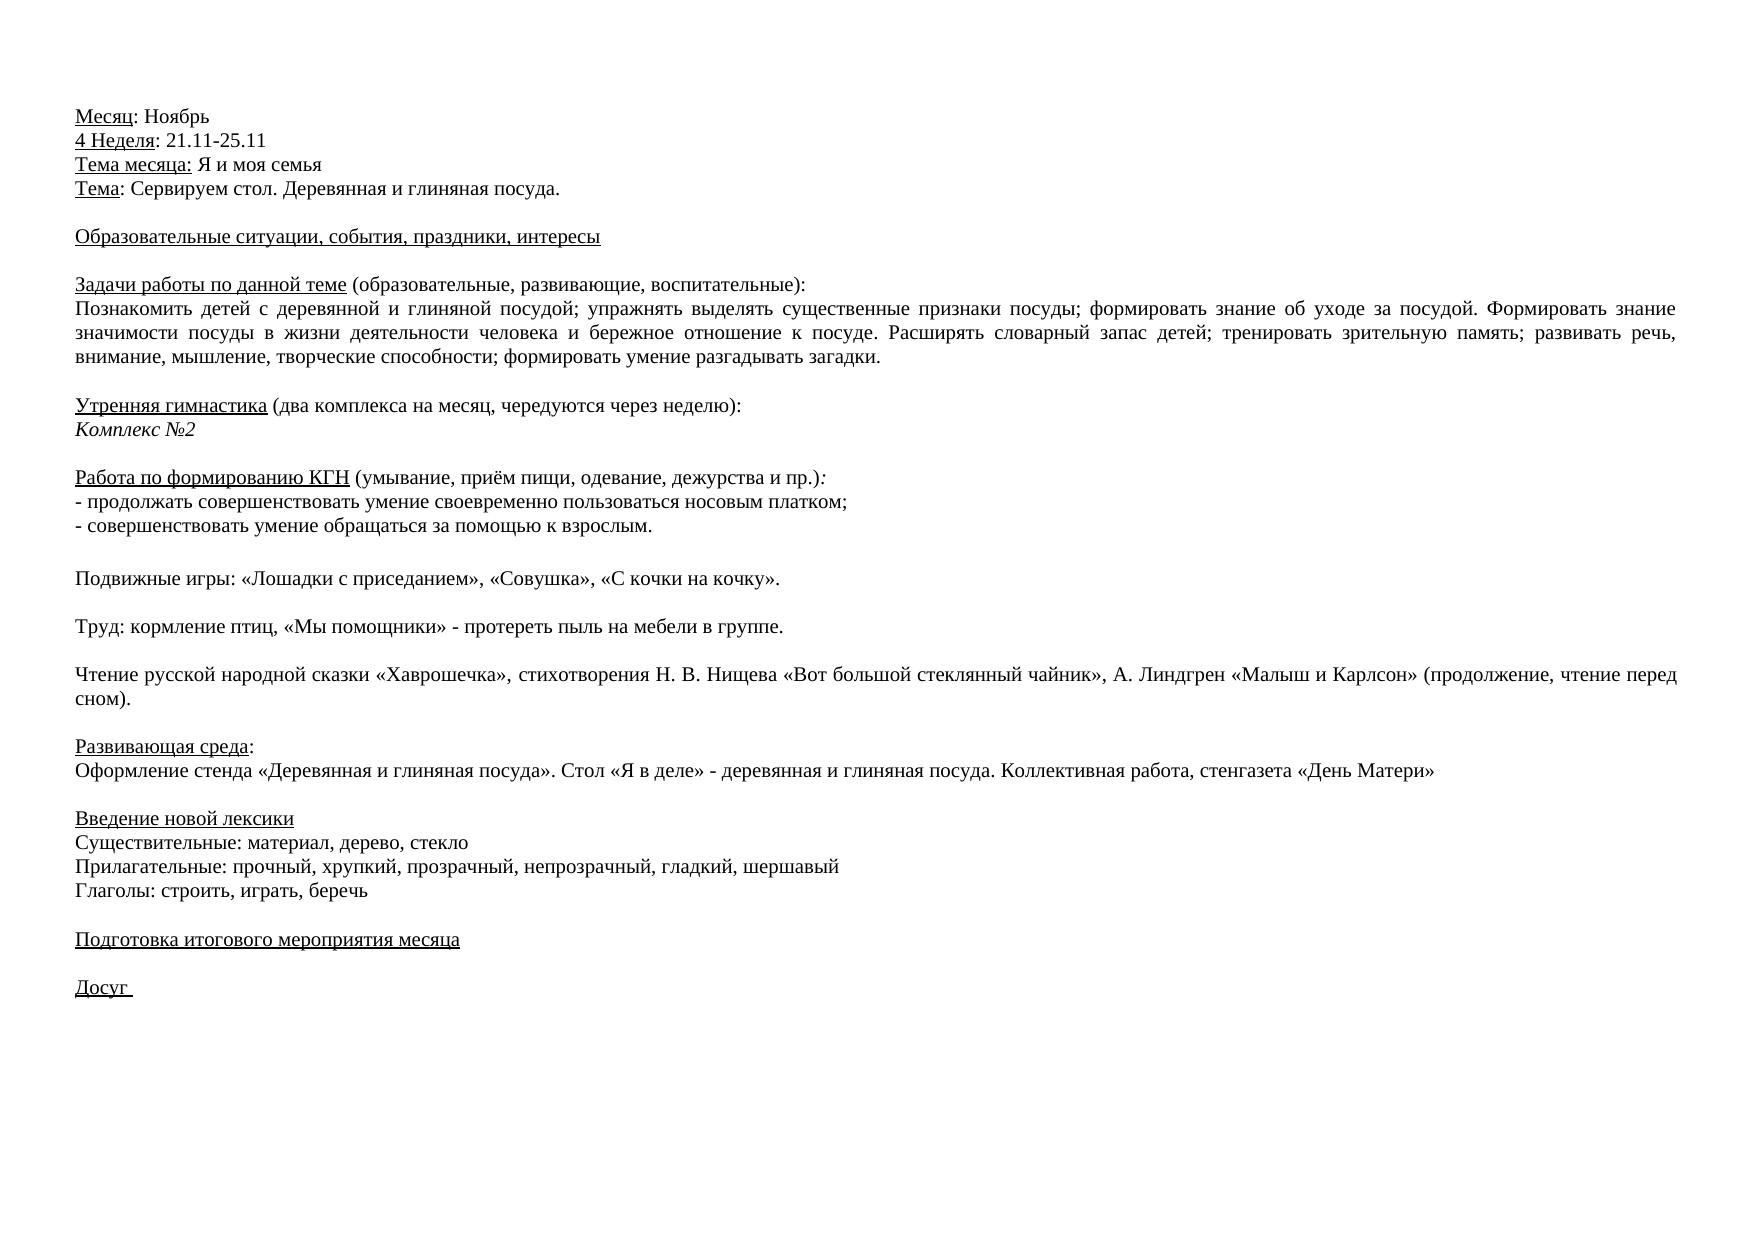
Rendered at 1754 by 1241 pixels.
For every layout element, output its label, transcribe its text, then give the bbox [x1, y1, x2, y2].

text Тема месяца: Я и моя семья [75, 152, 1679, 176]
text Образовательные ситуации, события, праздники, интересы [75, 224, 1679, 248]
text Познакомить детей с деревянной и глиняной посудой; упражнять выделять существенные признаки посуды; формировать знание об уходе за посудой. Формировать знание значимости посуды в жизни деятельности человека и бережное отношение к посуде. Расширять словарный запас детей; тренировать зрительную память; развивать речь, внимание, мышление, творческие способности; формировать умение разгадывать загадки. [75, 296, 1679, 368]
text Развивающая среда: [75, 734, 1679, 758]
text Подготовка итогового мероприятия месяца [75, 927, 1679, 951]
text Подвижные игры: «Лошадки с приседанием», «Совушка», «С кочки на кочку». [75, 566, 1679, 590]
text Утренняя гимнастика (два комплекса на месяц, чередуются через неделю): [75, 392, 1679, 417]
text Чтение русской народной сказки «Хаврошечка», стихотворения Н. В. Нищева «Вот большой стеклянный чайник», А. Линдгрен «Малыш и Карлсон» (продолжение, чтение перед сном). [75, 662, 1679, 710]
text - продолжать совершенствовать умение своевременно пользоваться носовым платком; [75, 489, 1679, 513]
text Глаголы: строить, играть, беречь [75, 878, 1679, 902]
text 4 Неделя: 21.11-25.11 [75, 128, 1679, 152]
text Задачи работы по данной теме (образовательные, развивающие, воспитательные): [75, 272, 1679, 296]
text Месяц: Ноябрь [75, 104, 1679, 128]
text Введение новой лексики [75, 806, 1679, 830]
text Оформление стенда «Деревянная и глиняная посуда». Стол «Я в деле» - деревянная и глиняная посуда. Коллективная работа, стенгазета «День Матери» [75, 758, 1679, 782]
text Существительные: материал, дерево, стекло [75, 830, 1679, 854]
text - совершенствовать умение обращаться за помощью к взрослым. [75, 513, 1679, 537]
text Труд: кормление птиц, «Мы помощники» - протереть пыль на мебели в группе. [75, 614, 1679, 638]
text Тема: Сервируем стол. Деревянная и глиняная посуда. [75, 176, 1679, 200]
text Работа по формированию КГН (умывание, приём пищи, одевание, дежурства и пр.): [75, 465, 1679, 489]
text Досуг [75, 975, 1679, 999]
text Комплекс №2 [75, 417, 1679, 441]
text Прилагательные: прочный, хрупкий, прозрачный, непрозрачный, гладкий, шершавый [75, 854, 1679, 878]
